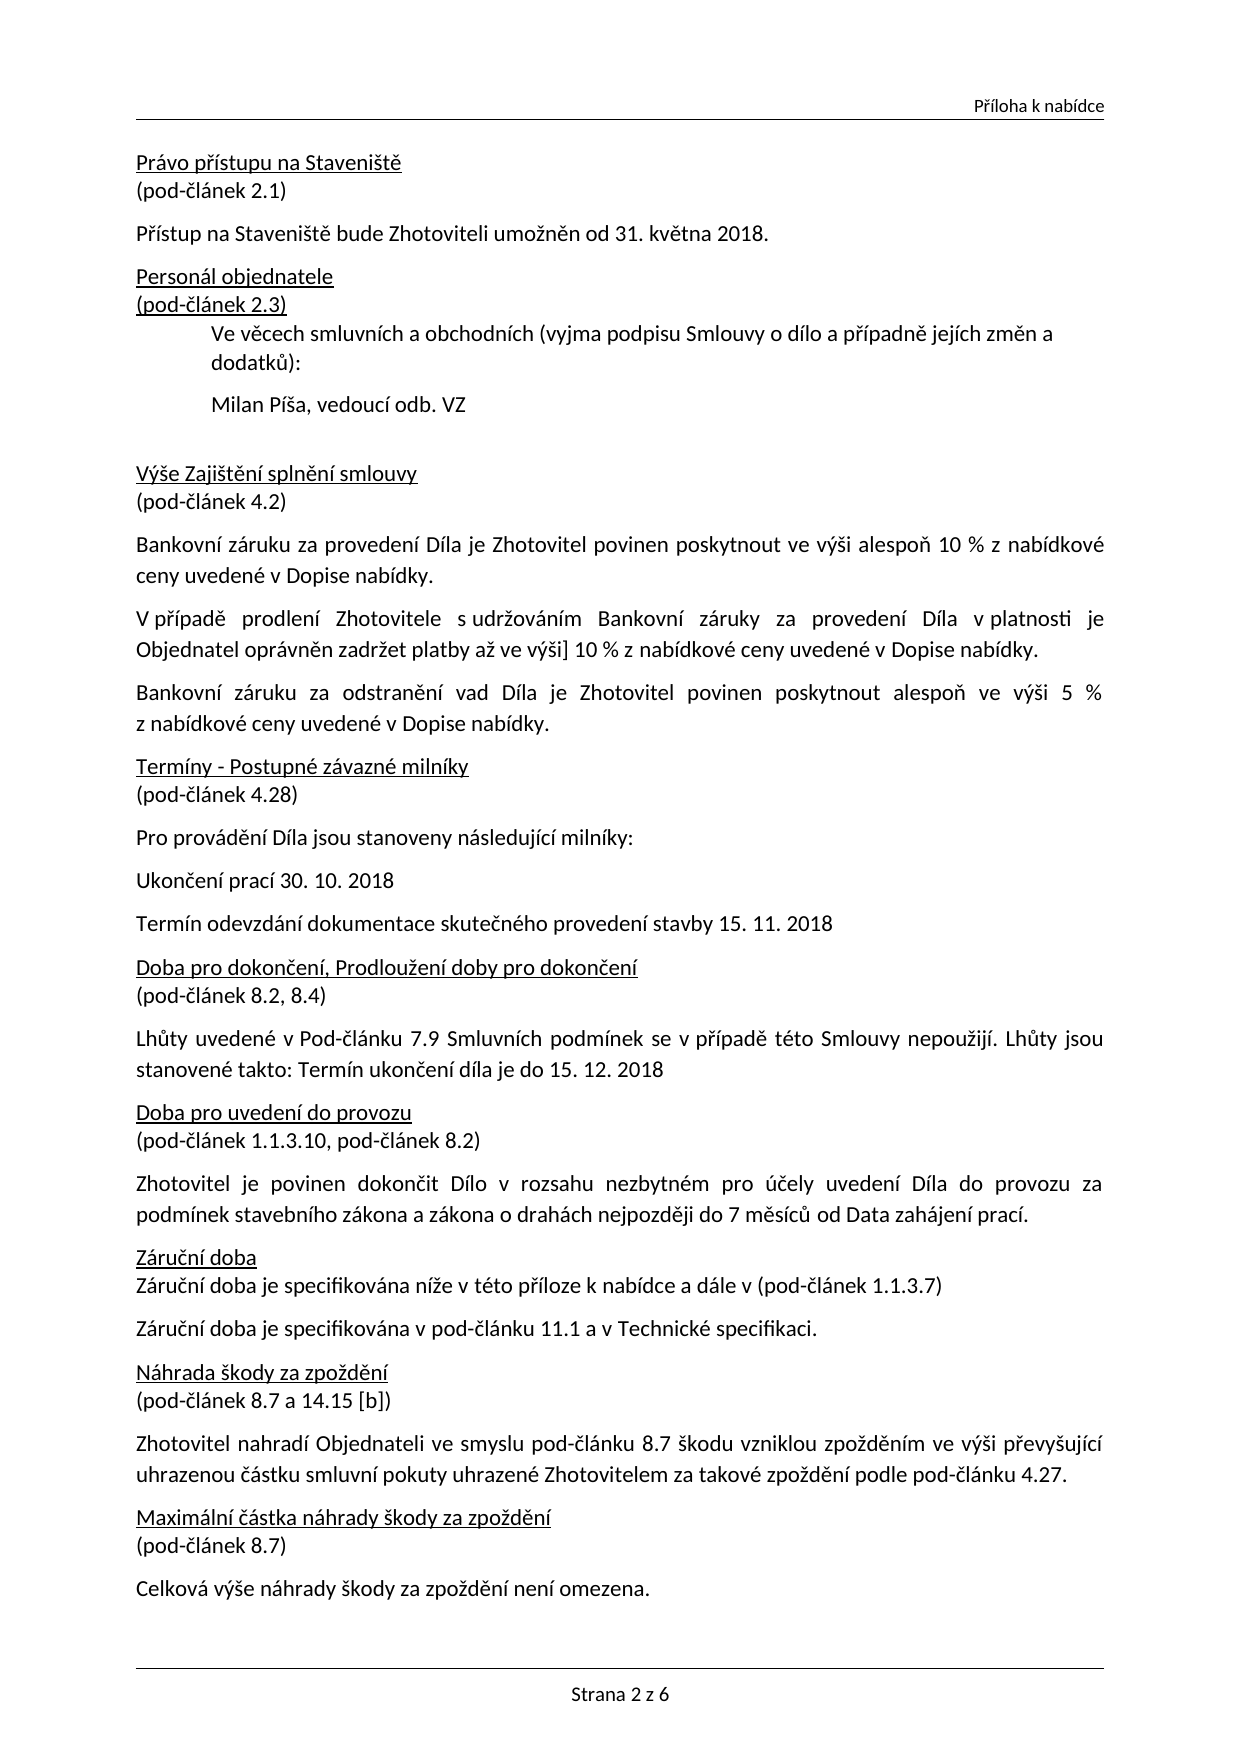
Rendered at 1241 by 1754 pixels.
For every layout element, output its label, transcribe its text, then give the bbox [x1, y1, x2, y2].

text Právo přístupu na Staveniště [136, 148, 1104, 176]
text Přístup na Staveniště bude Zhotoviteli umožněn od 31. května 2018. [136, 219, 1104, 247]
text Výše Zajištění splnění smlouvy [136, 459, 1104, 487]
text (pod-článek 4.28) [136, 780, 1104, 808]
text Záruční doba je specifikována v pod-článku 11.1 a v Technické specifikaci. [136, 1314, 1104, 1342]
text Záruční doba je specifikována níže v této příloze k nabídce a dále v (pod-článek 1.1.3.7) [136, 1271, 1104, 1299]
text Pro provádění Díla jsou stanoveny následující milníky: [136, 823, 1104, 851]
text V případě prodlení Zhotovitele s udržováním Bankovní záruky za provedení Díla v platnosti je Objednatel oprávněn zadržet platby až ve výši] 10 % z nabídkové ceny uvedené v Dopise nabídky. [136, 604, 1104, 663]
text (pod-článek 4.2) [136, 487, 1104, 515]
text Personál objednatele [136, 262, 1104, 290]
text (pod-článek 8.7) [136, 1531, 1104, 1559]
text Doba pro dokončení, Prodloužení doby pro dokončení [136, 953, 1104, 981]
text Ukončení prací 30. 10. 2018 [136, 866, 1104, 894]
text Termíny - Postupné závazné milníky [136, 752, 1104, 780]
text Termín odevzdání dokumentace skutečného provedení stavby 15. 11. 2018 [136, 909, 1104, 938]
text Doba pro uvedení do provozu [136, 1098, 1104, 1126]
text Záruční doba [136, 1243, 1104, 1271]
text Maximální částka náhrady škody za zpoždění [136, 1503, 1104, 1531]
text Milan Píša, vedoucí odb. VZ [211, 389, 1104, 418]
text (pod-článek 8.2, 8.4) [136, 981, 1104, 1009]
text Zhotovitel nahradí Objednateli ve smyslu pod-článku 8.7 škodu vzniklou zpožděním ve výši převyšující uhrazenou částku smluvní pokuty uhrazené Zhotovitelem za takové zpoždění podle pod-článku 4.27. [136, 1429, 1104, 1488]
text Lhůty uvedené v Pod-článku 7.9 Smluvních podmínek se v případě této Smlouvy nepoužijí. Lhůty jsou stanovené takto: Termín ukončení díla je do 15. 12. 2018 [136, 1024, 1104, 1083]
text (pod-článek 2.1) [136, 176, 1104, 204]
text Bankovní záruku za provedení Díla je Zhotovitel povinen poskytnout ve výši alespoň 10 % z nabídkové ceny uvedené v Dopise nabídky. [136, 530, 1104, 589]
text (pod-článek 1.1.3.10, pod-článek 8.2) [136, 1126, 1104, 1154]
text Ve věcech smluvních a obchodních (vyjma podpisu Smlouvy o dílo a případně jejích změn a dodatků): [211, 318, 1104, 377]
text Bankovní záruku za odstranění vad Díla je Zhotovitel povinen poskytnout alespoň ve výši 5 % z nabídkové ceny uvedené v Dopise nabídky. [136, 678, 1104, 737]
text Celková výše náhrady škody za zpoždění není omezena. [136, 1574, 1104, 1602]
text Zhotovitel je povinen dokončit Dílo v rozsahu nezbytném pro účely uvedení Díla do provozu za podmínek stavebního zákona a zákona o drahách nejpozději do 7 měsíců od Data zahájení prací. [136, 1169, 1104, 1228]
text (pod-článek 8.7 a 14.15 [b]) [136, 1386, 1104, 1414]
text (pod-článek 2.3) [136, 290, 1104, 318]
text Náhrada škody za zpoždění [136, 1358, 1104, 1386]
